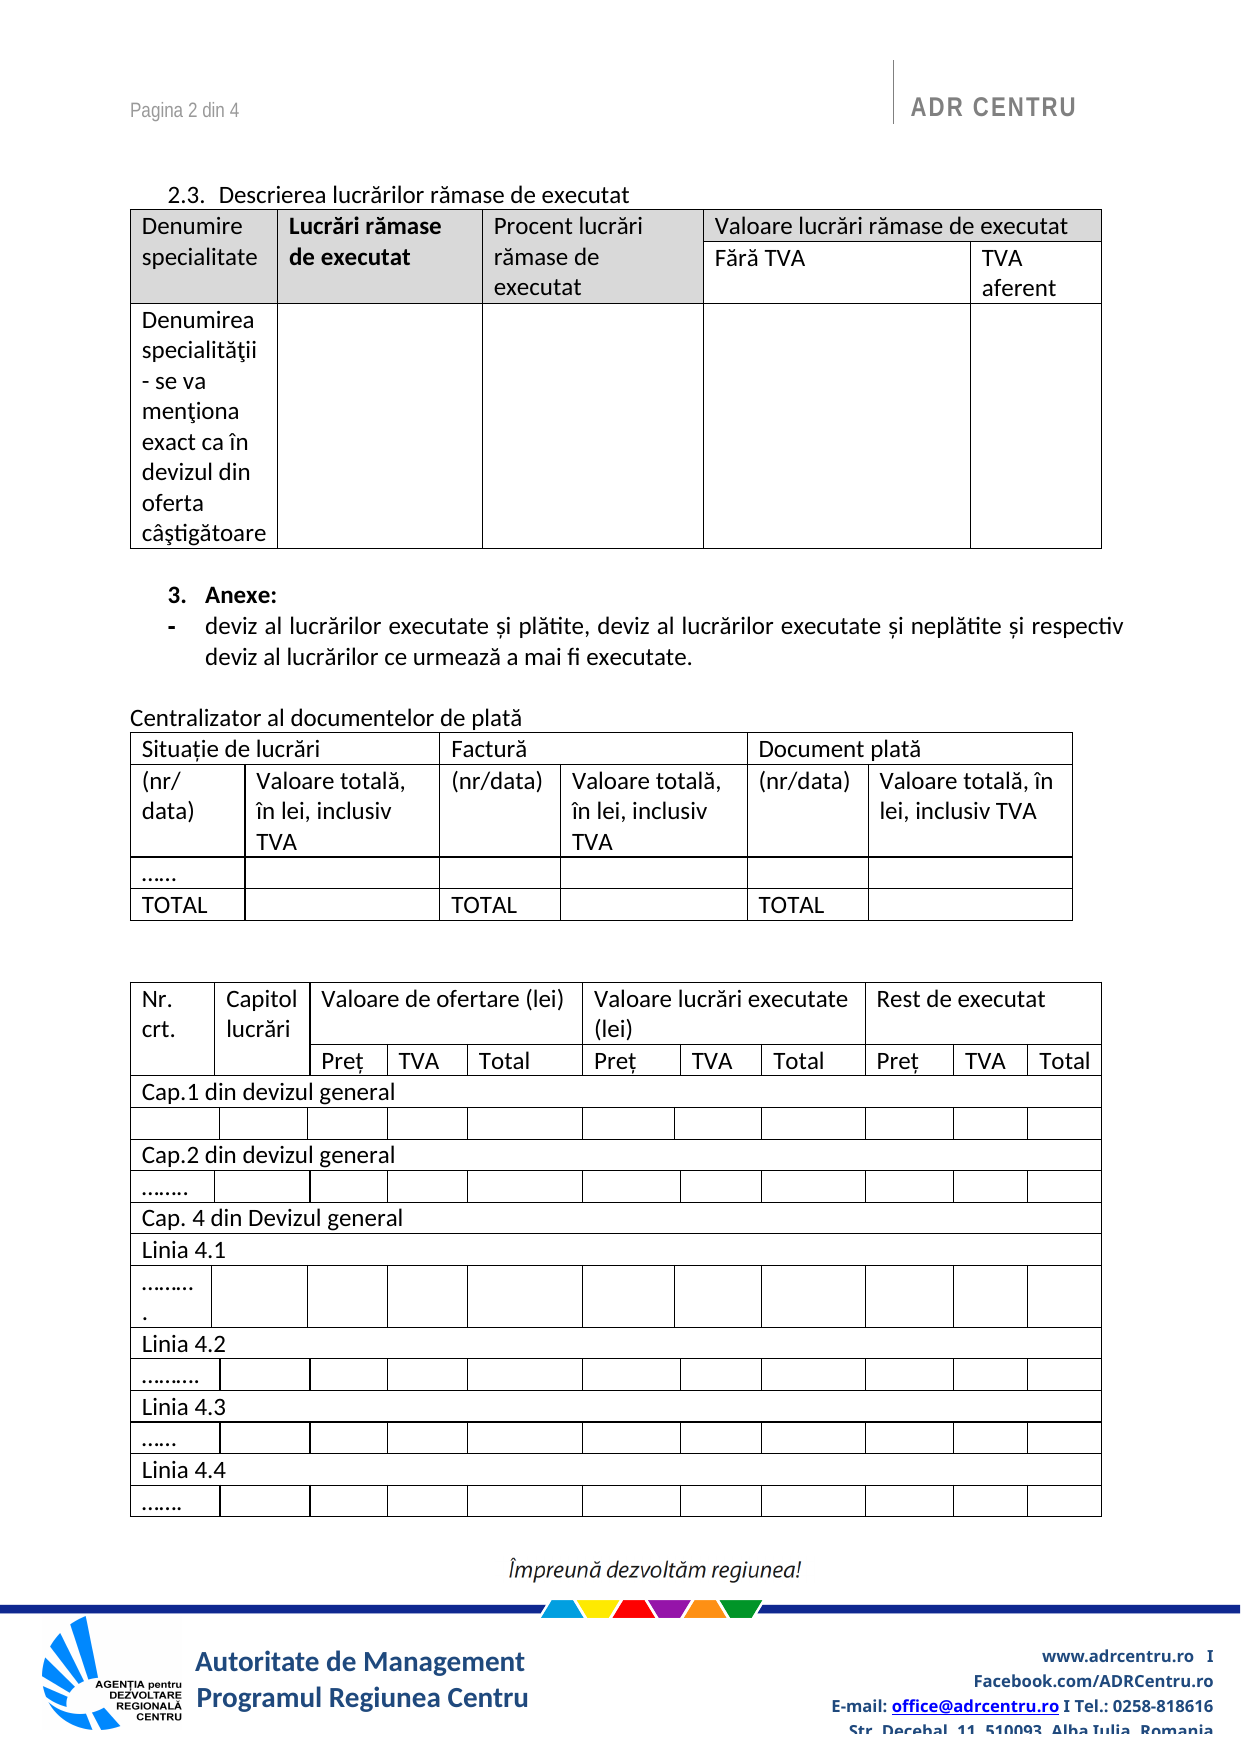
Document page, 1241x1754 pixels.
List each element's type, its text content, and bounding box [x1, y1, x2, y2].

table_cell [131, 1108, 219, 1138]
table_cell [971, 304, 1101, 548]
table_cell [762, 1171, 865, 1202]
table_cell [221, 1486, 309, 1516]
table_cell [311, 1423, 387, 1453]
table_cell [388, 1359, 467, 1390]
table_cell [762, 1359, 865, 1390]
table_cell [311, 1486, 387, 1516]
table_cell Total [468, 1045, 582, 1075]
table_cell [220, 1108, 307, 1138]
table_cell (nr/data) [131, 765, 244, 856]
table_cell [866, 1171, 953, 1202]
table_cell [762, 1423, 865, 1453]
table_header Valoare lucrări executate (lei) [583, 983, 865, 1044]
list Anexe: [167, 580, 1125, 610]
table_cell [1028, 1486, 1101, 1516]
table_cell [583, 1108, 674, 1138]
table_cell [1028, 1108, 1101, 1138]
table_cell TVA [954, 1045, 1027, 1075]
table_header Procent lucrări rămase de executat [483, 210, 703, 303]
table_cell [468, 1486, 582, 1516]
table_cell Linia 4.1 [131, 1234, 1101, 1265]
table_header Factură [440, 733, 747, 764]
table_cell [212, 1266, 307, 1327]
table_cell [954, 1486, 1027, 1516]
table_cell [215, 1171, 309, 1202]
table_cell [681, 1486, 761, 1516]
table_cell [308, 1108, 387, 1138]
table_cell [681, 1423, 761, 1453]
table_header Capitol lucrări [215, 983, 309, 1075]
table_cell ………. [131, 1266, 211, 1327]
table_cell [866, 1423, 953, 1453]
table_cell Cap. 4 din Devizul general [131, 1203, 1101, 1233]
table_cell [1028, 1423, 1101, 1453]
table_cell TOTAL [440, 889, 560, 919]
table_cell [308, 1266, 387, 1327]
picture [495, 1556, 814, 1583]
table_cell [954, 1359, 1027, 1390]
table_cell [681, 1171, 761, 1202]
table_cell [675, 1108, 761, 1138]
table_cell [866, 1359, 953, 1390]
table_cell [468, 1266, 582, 1327]
table_cell [583, 1359, 680, 1390]
table_cell [1028, 1171, 1101, 1202]
table_cell TVA [388, 1045, 467, 1075]
table_cell [954, 1266, 1027, 1327]
table_header Rest de executat [866, 983, 1101, 1044]
table_header Nr. crt. [131, 983, 214, 1075]
table_cell (nr/data) [748, 765, 868, 856]
table_cell [583, 1423, 680, 1453]
table_header Situaţie de lucrări [131, 733, 439, 764]
table_cell [583, 1171, 680, 1202]
table_cell [468, 1171, 582, 1202]
table_cell Preţ [583, 1045, 680, 1075]
table_cell …….. [131, 1171, 214, 1202]
table_cell TOTAL [748, 889, 868, 919]
table_cell Total [1028, 1045, 1101, 1075]
table_cell ………. [131, 1359, 219, 1390]
table_cell Valoare totală, în lei, inclusiv TVA [869, 765, 1072, 856]
table_cell ……. [131, 1486, 219, 1516]
table_cell Linia 4.2 [131, 1328, 1101, 1358]
table_cell [1028, 1359, 1101, 1390]
table_cell TVA [681, 1045, 761, 1075]
table_cell Fără TVA [704, 242, 970, 303]
table_cell [681, 1359, 761, 1390]
table_cell [762, 1108, 865, 1138]
table_cell TVA aferent [971, 242, 1101, 303]
table_cell [954, 1423, 1027, 1453]
picture [574, 1600, 1241, 1618]
table_header Document plată [748, 733, 1072, 764]
table_cell Valoare totală, în lei, inclusiv TVA [561, 765, 747, 856]
table_cell (nr/data) [440, 765, 560, 856]
table_cell [675, 1266, 761, 1327]
table_cell [246, 889, 439, 919]
table_cell [1028, 1266, 1101, 1327]
table_cell [311, 1171, 387, 1202]
table_header Valoare lucrări rămase de executat [704, 210, 1101, 241]
table_cell [866, 1108, 953, 1138]
table_cell [483, 304, 703, 548]
table_cell [468, 1423, 582, 1453]
table_cell Linia 4.4 [131, 1454, 1101, 1484]
table_cell [954, 1108, 1027, 1138]
table_cell [866, 1486, 953, 1516]
list Descrierea lucrărilor rămase de executat [167, 179, 1125, 209]
table_cell [468, 1359, 582, 1390]
picture [0, 1600, 550, 1730]
table_cell Preţ [866, 1045, 953, 1075]
table_cell [221, 1359, 309, 1390]
table_cell Total [762, 1045, 865, 1075]
table_cell [561, 858, 747, 888]
table_header Valoare de ofertare (lei) [311, 983, 582, 1044]
table_cell [561, 889, 747, 919]
table_cell [762, 1486, 865, 1516]
table_cell Valoare totală, în lei, inclusiv TVA [246, 765, 439, 856]
table_cell [583, 1486, 680, 1516]
table_cell TOTAL [131, 889, 244, 919]
table_cell [748, 858, 868, 888]
table_cell [704, 304, 970, 548]
table_cell [278, 304, 482, 548]
table_cell [869, 889, 1072, 919]
table_cell [866, 1266, 953, 1327]
table_cell Cap.2 din devizul general [131, 1140, 1101, 1170]
table_cell [869, 858, 1072, 888]
table_cell [246, 858, 439, 888]
table_cell Denumirea specialităţii - se va menţiona exact ca în devizul din oferta câştigătoare [131, 304, 277, 548]
table_header Lucrări rămase de executat [278, 210, 482, 303]
table_cell [221, 1423, 309, 1453]
table_cell [954, 1171, 1027, 1202]
table_cell [388, 1108, 467, 1138]
table_cell …… [131, 1423, 219, 1453]
table_cell [440, 858, 560, 888]
table_cell [388, 1266, 467, 1327]
table_cell Linia 4.3 [131, 1391, 1101, 1421]
text Centralizator al documentelor de plată [130, 702, 1125, 732]
list deviz al lucrărilor executate şi plătite, deviz al lucrărilor executate şi neplătite şi respectiv deviz al lucrărilor ce urmează a mai fi executate. [167, 610, 1125, 671]
table_cell Cap.1 din devizul general [131, 1076, 1101, 1107]
table_cell [468, 1108, 582, 1138]
table_cell [311, 1359, 387, 1390]
table_header Denumire specialitate [131, 210, 277, 303]
table_cell Preţ [311, 1045, 387, 1075]
table_cell [388, 1423, 467, 1453]
table_cell [388, 1486, 467, 1516]
table_cell [388, 1171, 467, 1202]
table_cell [762, 1266, 865, 1327]
table_cell …… [131, 858, 244, 888]
table_cell [583, 1266, 674, 1327]
